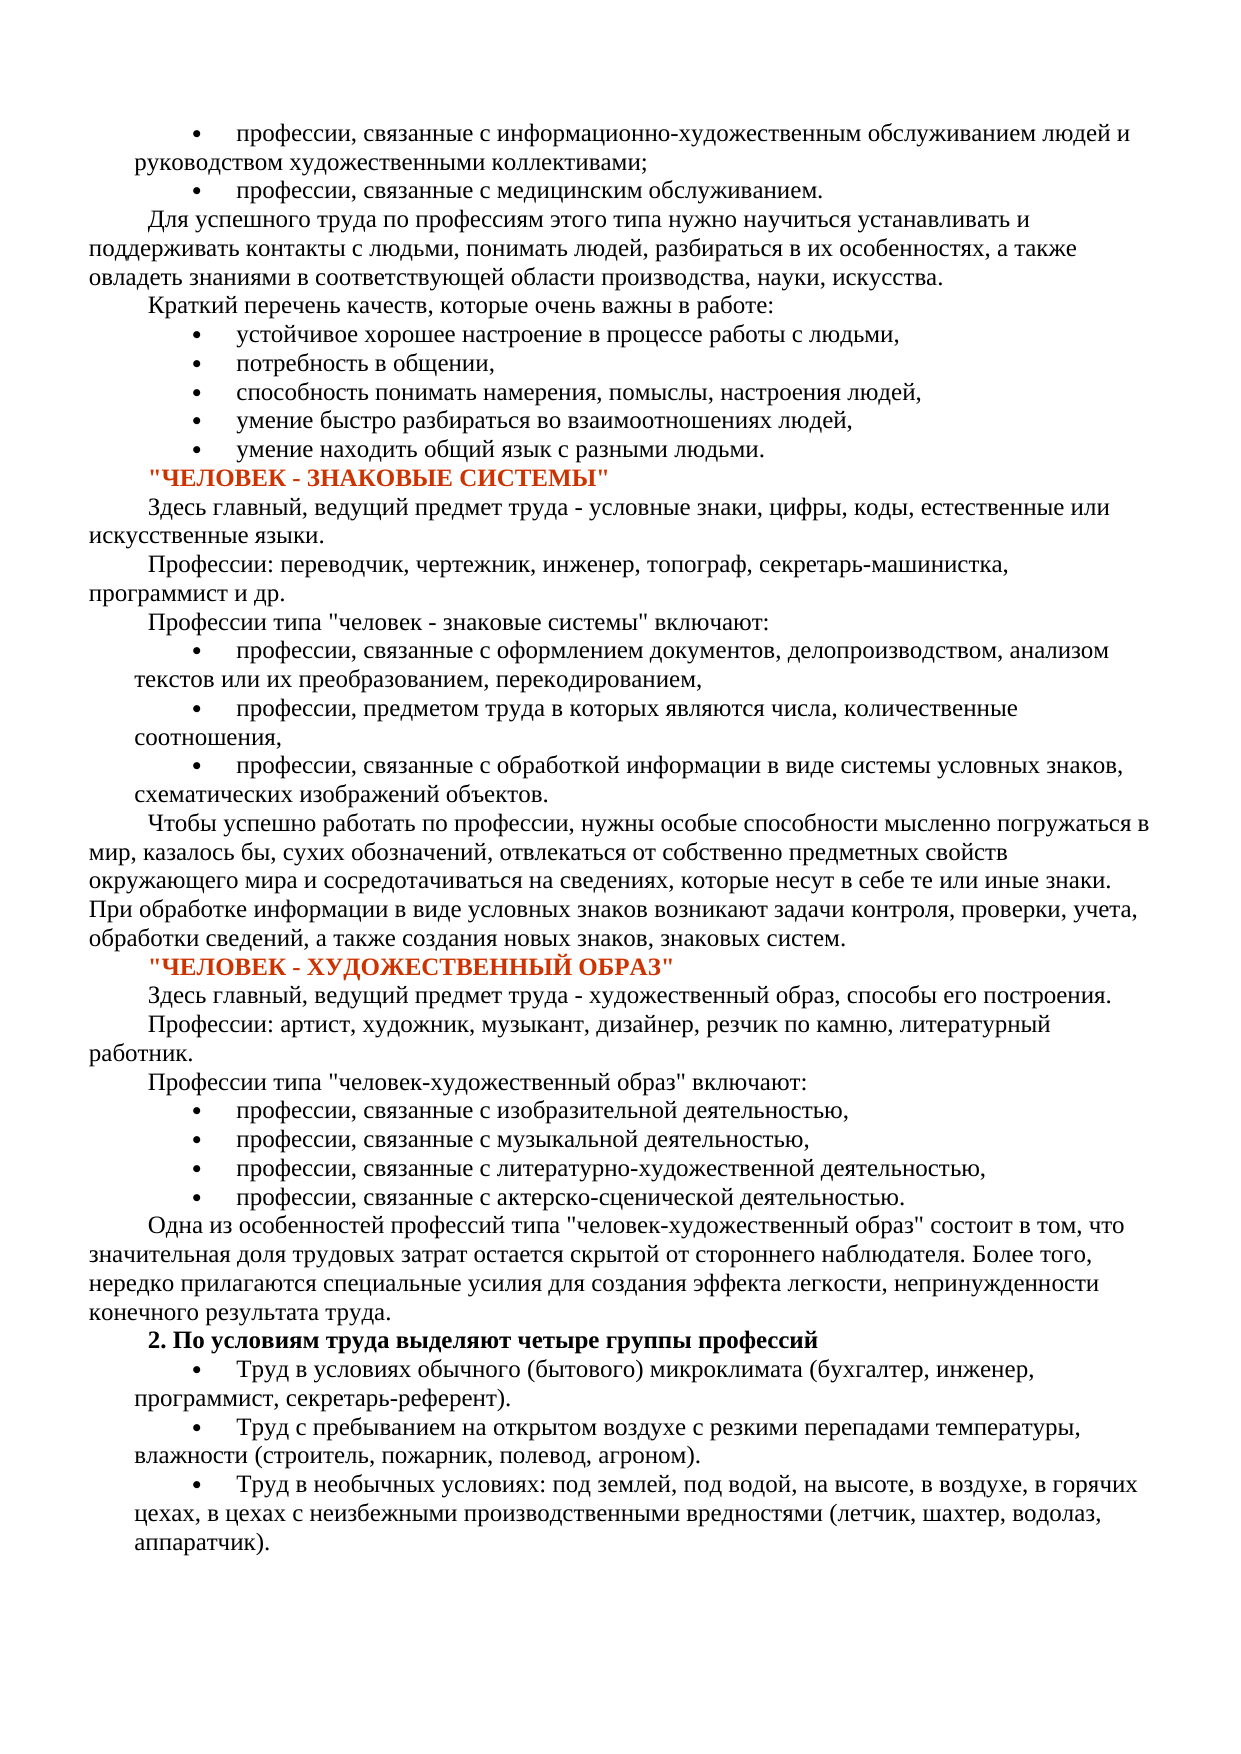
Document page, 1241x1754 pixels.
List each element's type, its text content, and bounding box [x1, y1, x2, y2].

text Чтобы успешно работать по профессии, нужны особые способности мысленно погружаться в мир, казалось бы, сухих обозначений, отвлекаться от собственно предметных свойств окружающего мира и сосредотачиваться на сведениях, которые несут в себе те или иные знаки. При обработке информации в виде условных знаков возникают задачи контроля, проверки, учета, обработки сведений, а также создания новых знаков, знаковых систем. [89, 808, 1152, 952]
list способность понимать намерения, помыслы, настроения людей, [134, 377, 1152, 406]
list умение быстро разбираться во взаимоотношениях людей, [134, 406, 1152, 434]
text Профессии: артист, художник, музыкант, дизайнер, резчик по камню, литературный работник. [89, 1009, 1152, 1067]
list профессии, связанные с обработкой информации в виде системы условных знаков, схематических изображений объектов. [134, 751, 1152, 808]
text Профессии типа "человек - знаковые системы" включают: [89, 607, 1152, 636]
text Одна из особенностей профессий типа "человек-художественный образ" состоит в том, что значительная доля трудовых затрат остается скрытой от стороннего наблюдателя. Более того, нередко прилагаются специальные усилия для создания эффекта легкости, непринужденности конечного результата труда. [89, 1211, 1152, 1326]
text 2. По условиям труда выделяют четыре группы профессий [89, 1326, 1152, 1354]
list профессии, связанные с литературно-художественной деятельностью, [134, 1153, 1152, 1182]
list профессии, связанные с информационно-художественным обслуживанием людей и руководством художественными коллективами; [134, 118, 1152, 176]
list устойчивое хорошее настроение в процессе работы с людьми, [134, 319, 1152, 348]
text Краткий перечень качеств, которые очень важны в работе: [89, 291, 1152, 319]
text Для успешного труда по профессиям этого типа нужно научиться устанавливать и поддерживать контакты с людьми, понимать людей, разбираться в их особенностях, а также овладеть знаниями в соответствующей области производства, науки, искусства. [89, 204, 1152, 291]
list профессии, связанные с музыкальной деятельностью, [134, 1124, 1152, 1153]
list профессии, связанные с оформлением документов, делопроизводством, анализом текстов или их преобразованием, перекодированием, [134, 636, 1152, 693]
list Труд в условиях обычного (бытового) микроклимата (бухгалтер, инженер, программист, секретарь-референт). [134, 1354, 1152, 1412]
list профессии, связанные с изобразительной деятельностью, [134, 1096, 1152, 1124]
list Труд с пребыванием на открытом воздухе с резкими перепадами температуры, влажности (строитель, пожарник, полевод, агроном). [134, 1412, 1152, 1469]
text Здесь главный, ведущий предмет труда - художественный образ, способы его построения. [89, 981, 1152, 1009]
list профессии, предметом труда в которых являются числа, количественные соотношения, [134, 693, 1152, 751]
text Здесь главный, ведущий предмет труда - условные знаки, цифры, коды, естественные или искусственные языки. [89, 492, 1152, 549]
list умение находить общий язык с разными людьми. [134, 434, 1152, 463]
list Труд в необычных условиях: под землей, под водой, на высоте, в воздухе, в горячих цехах, в цехах с неизбежными производственными вредностями (летчик, шахтер, водолаз, аппаратчик). [134, 1469, 1152, 1556]
list профессии, связанные с актерско-сценической деятельностью. [134, 1182, 1152, 1211]
subtitle "ЧЕЛОВЕК - ЗНАКОВЫЕ СИСТЕМЫ" [89, 463, 1152, 492]
text Профессии: переводчик, чертежник, инженер, топограф, секретарь-машинистка, программист и др. [89, 549, 1152, 607]
text Профессии типа "человек-художественный образ" включают: [89, 1067, 1152, 1096]
list профессии, связанные с медицинским обслуживанием. [134, 176, 1152, 204]
list потребность в общении, [134, 348, 1152, 377]
subtitle "ЧЕЛОВЕК - ХУДОЖЕСТВЕННЫЙ ОБРАЗ" [89, 952, 1152, 981]
